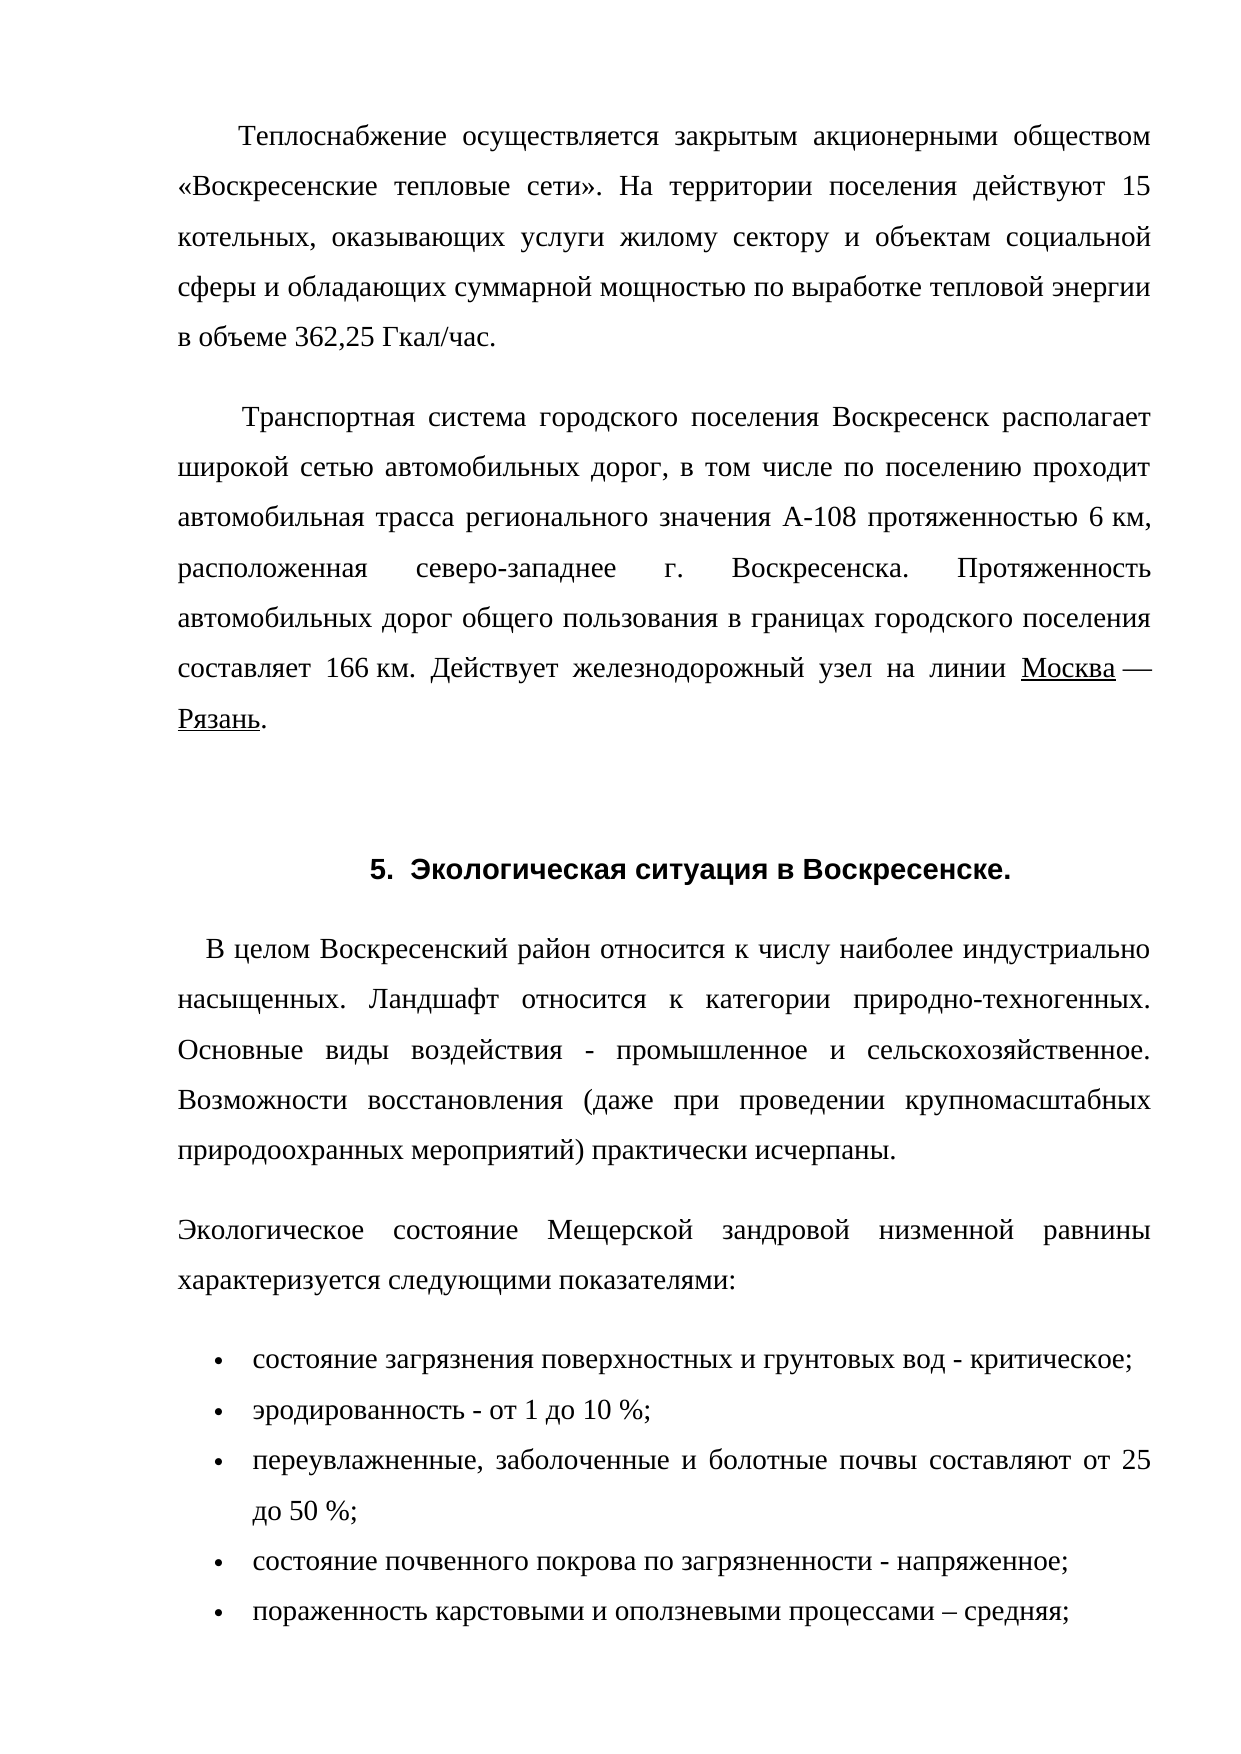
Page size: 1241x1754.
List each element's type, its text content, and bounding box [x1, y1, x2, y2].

list состояние загрязнения поверхностных и грунтовых вод - критическое; [215, 1342, 1152, 1375]
text 5. Экологическая ситуация в Воскресенске. [215, 852, 1167, 885]
list эродированность - от 1 до 10 %; [215, 1392, 1152, 1426]
text Теплоснабжение осуществляется закрытым акционерными обществом «Воскресенские тепловые сети». На территории поселения действуют 15 котельных, оказывающих услуги жилому сектору и объектам социальной сферы и обладающих суммарной мощностью по выработке тепловой энергии в объеме 362,25 Гкал/час. [177, 118, 1152, 353]
list переувлажненные, заболоченные и болотные почвы составляют от 25 до 50 %; [215, 1442, 1152, 1526]
text В целом Воскресенский район относится к числу наиболее индустриально насыщенных. Ландшафт относится к категории природно-техногенных. Основные виды воздействия - промышленное и сельскохозяйственное. Возможности восстановления (даже при проведении крупномасштабных природоохранных мероприятий) практически исчерпаны. [177, 931, 1152, 1166]
list состояние почвенного покрова по загрязненности - напряженное; [215, 1543, 1152, 1576]
text Экологическое состояние Мещерской зандровой низменной равнины характеризуется следующими показателями: [177, 1212, 1152, 1296]
text Транспортная система городского поселения Воскресенск располагает широкой сетью автомобильных дорог, в том числе по поселению проходит автомобильная трасса регионального значения А-108 протяженностью 6 км, расположенная северо-западнее г. Воскресенска. Протяженность автомобильных дорог общего пользования в границах городского поселения составляет 166 км. Действует железнодорожный узел на линии Москва — Рязань. [177, 399, 1152, 734]
list пораженность карстовыми и оползневыми процессами – средняя; [215, 1593, 1152, 1627]
